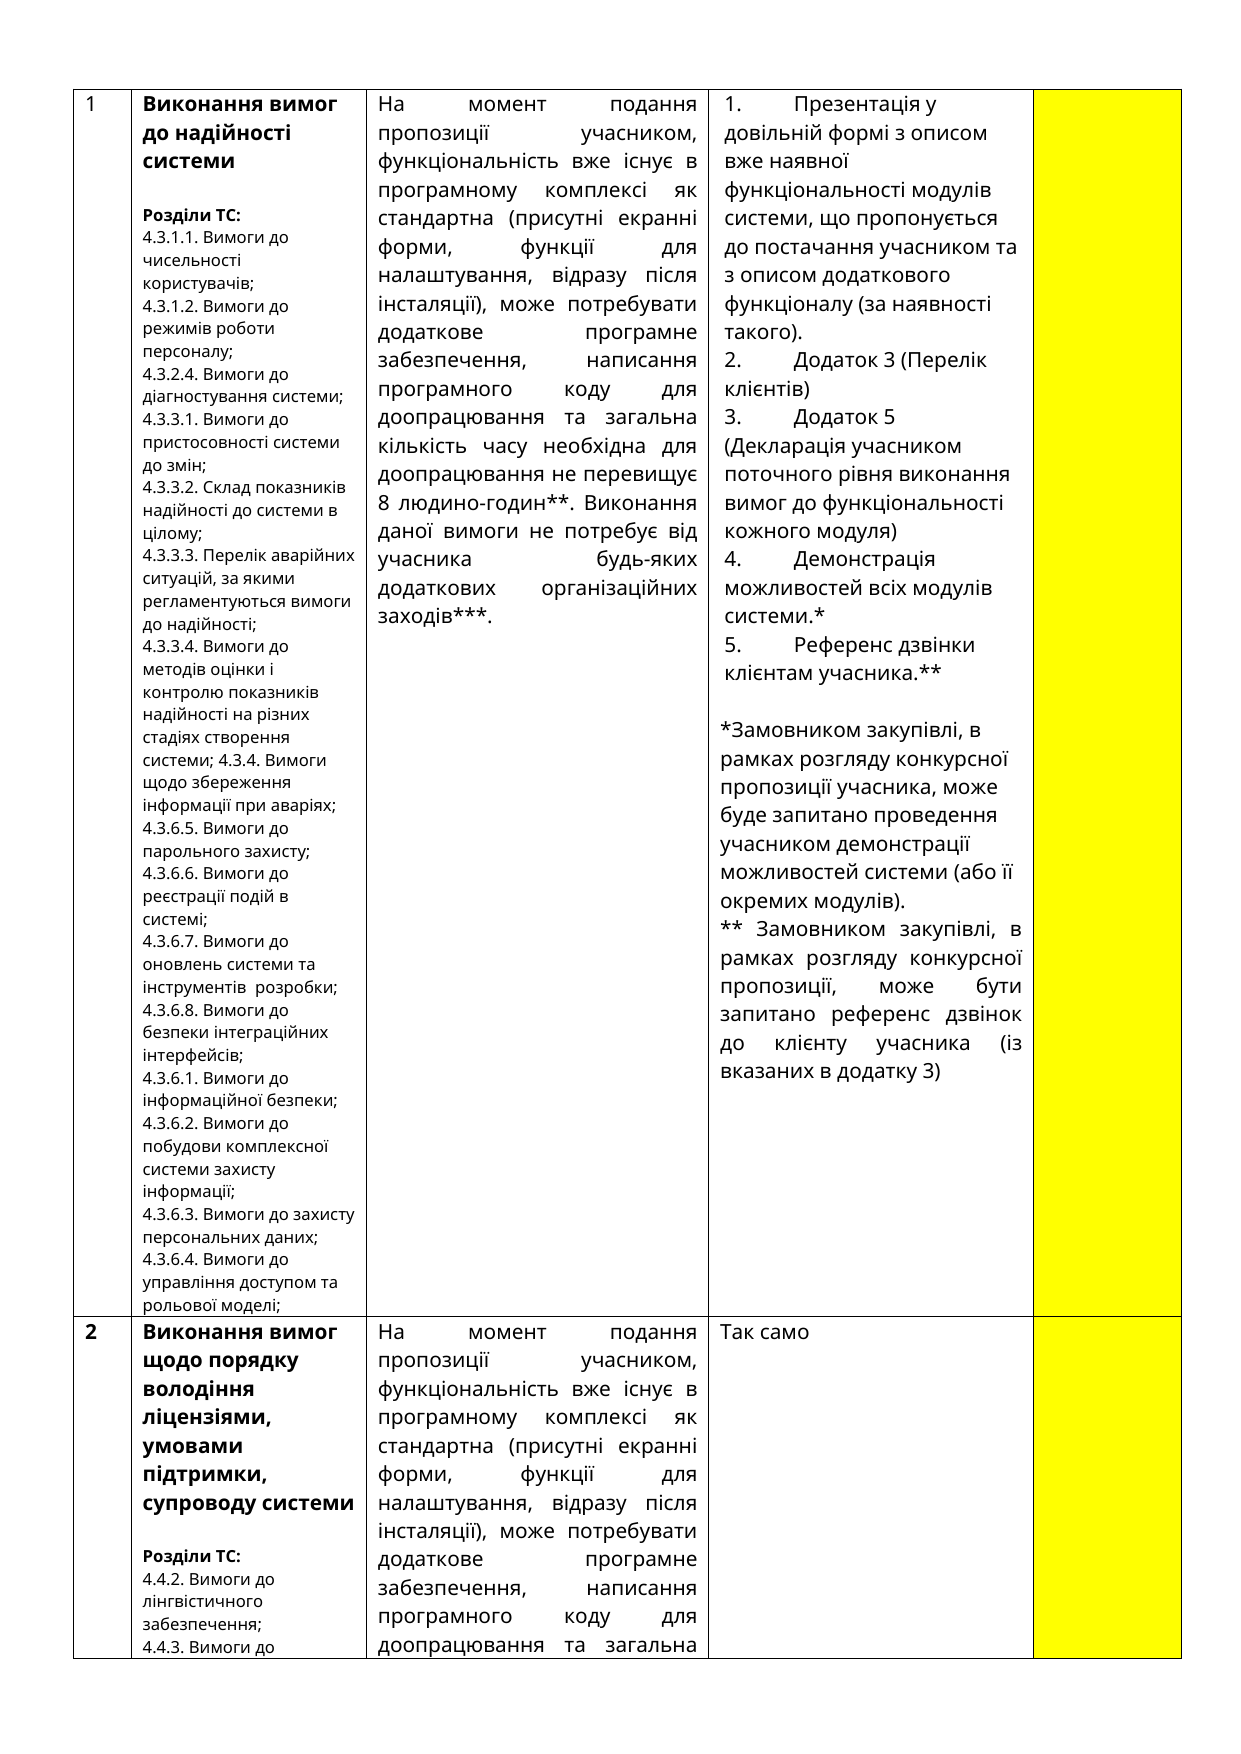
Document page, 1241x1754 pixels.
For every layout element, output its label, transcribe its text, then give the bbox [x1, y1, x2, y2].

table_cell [367, 1317, 708, 1658]
table_cell Презентація у довільній формі з описом вже наявної функціональності модулів системи, що пропонується до постачання учасником та з описом додаткового функціоналу (за наявності такого). Додаток 3 (Перелік клієнтів) Додаток 5 (Декларація учасником поточного рівня виконання вимог до функціональності кожного модуля) Демонстрація можливостей всіх модулів системи.* Референс дзвінки клієнтам учасника.** *Замовником закупівлі, в рамках розгляду конкурсної пропозиції учасника, може буде запитано проведення учасником демонстрації можливостей системи (або її окремих модулів). ** Замовником закупівлі, в рамках розгляду конкурсної пропозиції, може бути запитано референс дзвінок до клієнту учасника (із вказаних в додатку 3) [709, 90, 1033, 1316]
table_cell [1034, 90, 1181, 1316]
table_cell На момент подання пропозиції учасником, функціональність вже існує в програмному комплексі як стандартна (присутні екранні форми, функції для налаштування, відразу після інсталяції), може потребувати додаткове програмне забезпечення, написання програмного коду для доопрацювання та загальна кількість часу необхідна для доопрацювання не перевищує 8 людино-годин**. Виконання даної вимоги не потребує від учасника будь-яких додаткових організаційних заходів***. [367, 90, 708, 1316]
table_cell 1 [74, 90, 131, 1316]
table_cell 2 [74, 1317, 131, 1658]
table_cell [132, 1317, 366, 1658]
table_cell Так само [709, 1317, 1033, 1658]
table_cell [1034, 1317, 1181, 1658]
table_cell Виконання вимог до надійності системи Розділи ТС: 4.3.1.1. Вимоги до чисельності користувачів; 4.3.1.2. Вимоги до режимів роботи персоналу; 4.3.2.4. Вимоги до діагностування системи; 4.3.3.1. Вимоги до пристосовності системи до змін; 4.3.3.2. Склад показників надійності до системи в цілому; 4.3.3.3. Перелік аварійних ситуацій, за якими регламентуються вимоги до надійності; 4.3.3.4. Вимоги до методів оцінки і контролю показників надійності на різних стадіях створення системи; 4.3.4. Вимоги щодо збереження інформації при аваріях; 4.3.6.5. Вимоги до парольного захисту; 4.3.6.6. Вимоги до реєстрації подій в системі; 4.3.6.7. Вимоги до оновлень системи та інструментів розробки; 4.3.6.8. Вимоги до безпеки інтеграційних інтерфейсів; 4.3.6.1. Вимоги до інформаційної безпеки; 4.3.6.2. Вимоги до побудови комплексної системи захисту інформації; 4.3.6.3. Вимоги до захисту персональних даних; 4.3.6.4. Вимоги до управління доступом та рольової моделі; [132, 90, 366, 1316]
